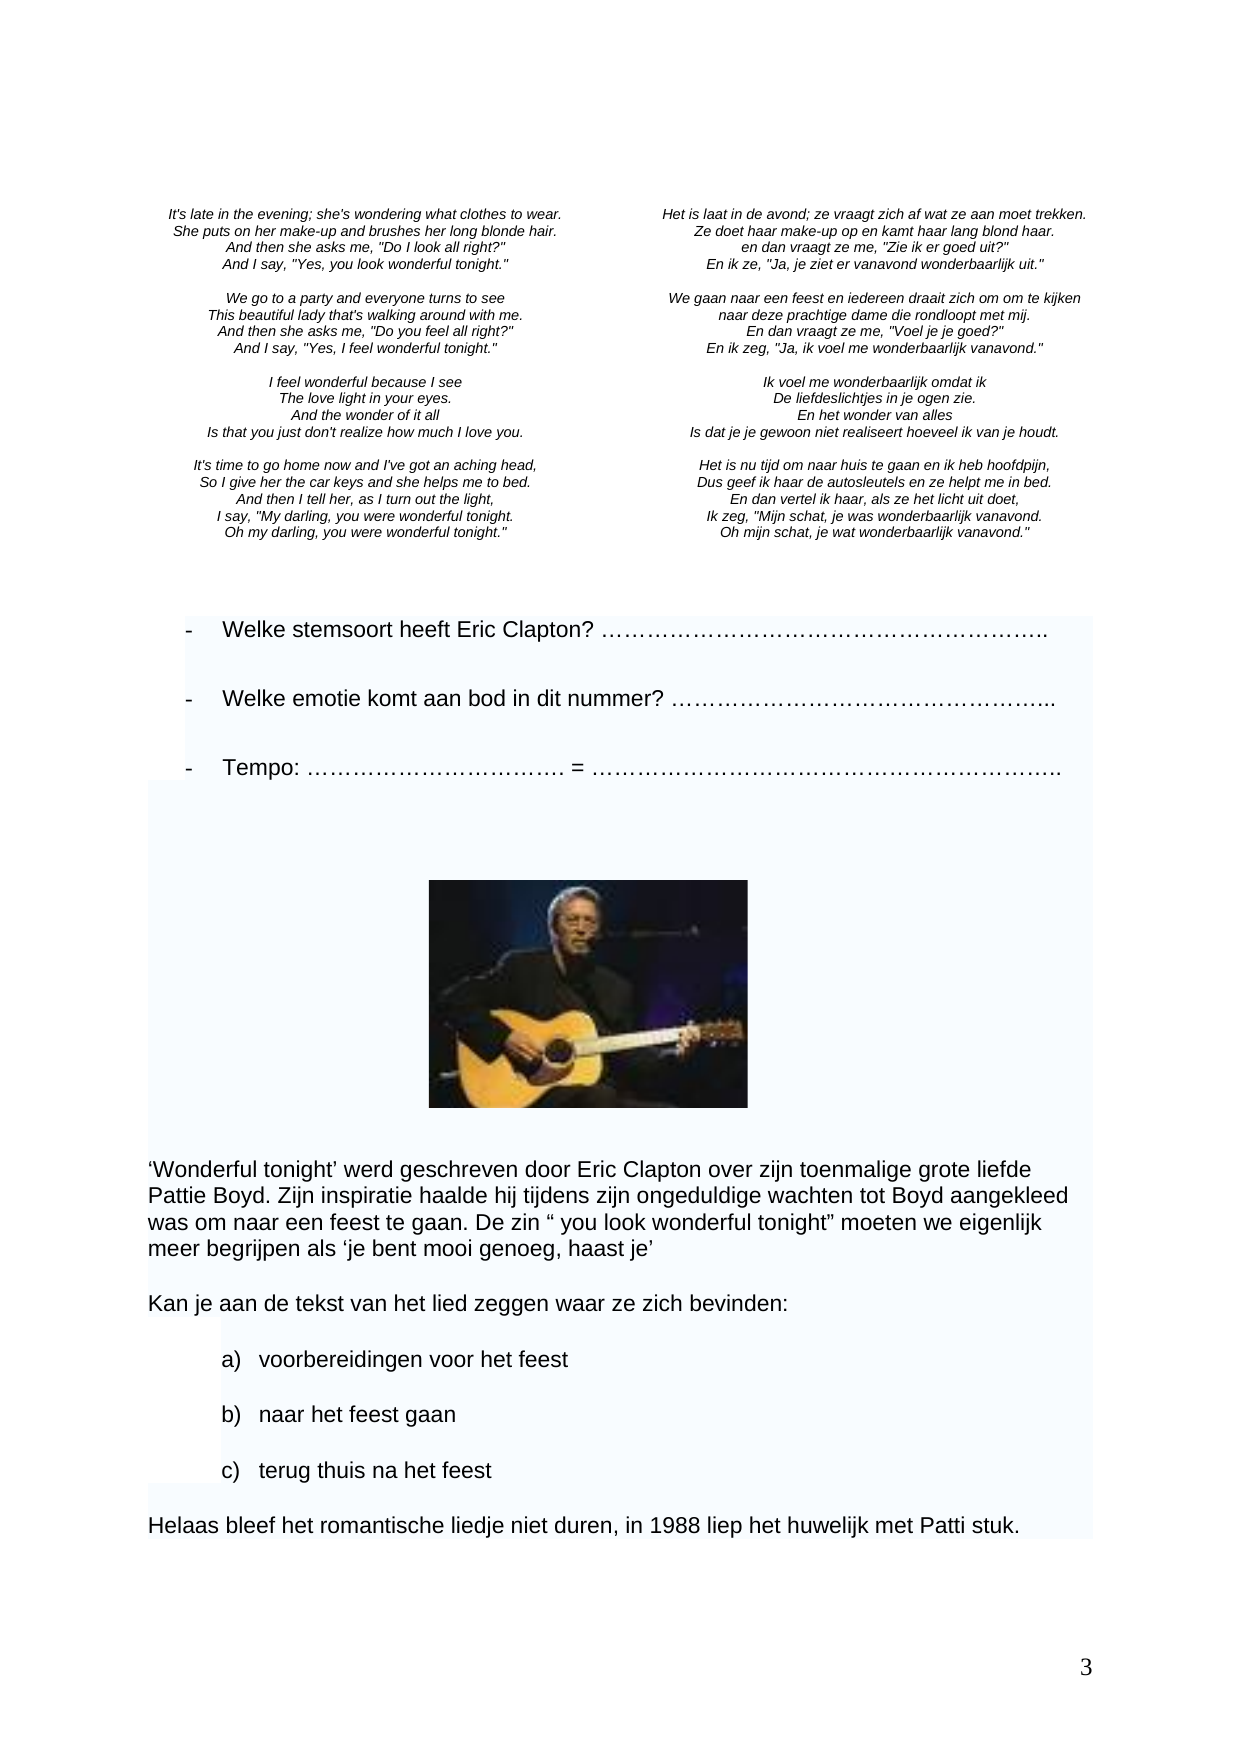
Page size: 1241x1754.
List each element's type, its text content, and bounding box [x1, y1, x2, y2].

text Kan je aan de tekst van het lied zeggen waar ze zich bevinden: [148, 1290, 1093, 1317]
list terug thuis na het feest [221, 1457, 1093, 1483]
text Helaas bleef het romantische liedje niet duren, in 1988 liep het huwelijk met Patti stuk. [148, 1512, 1093, 1539]
text Het is laat in de avond; ze vraagt zich af wat ze aan moet trekken. Ze doet haar make-up op en kamt haar lang blond haar. en dan vraagt ze me, "Zie ik er goed uit?" En ik ze, "Ja, je ziet er vanavond wonderbaarlijk uit." We gaan naar een feest en iedereen draait zich om om te kijken naar deze prachtige dame die rondloopt met mij. En dan vraagt ze me, "Voel je je goed?" En ik zeg, "Ja, ik voel me wonderbaarlijk vanavond." Ik voel me wonderbaarlijk omdat ik De liefdeslichtjes in je ogen zie. En het wonder van alles Is dat je je gewoon niet realiseert hoeveel ik van je houdt. Het is nu tijd om naar huis te gaan en ik heb hoofdpijn, Dus geef ik haar de autosleutels en ze helpt me in bed. En dan vertel ik haar, als ze het licht uit doet, Ik zeg, "Mijn schat, je was wonderbaarlijk vanavond. Oh mijn schat, je wat wonderbaarlijk vanavond." [657, 206, 1093, 541]
list voorbereidingen voor het feest [221, 1346, 1093, 1372]
list naar het feest gaan [221, 1401, 1093, 1428]
list Welke stemsoort heeft Eric Clapton? ………………………………………………….. [185, 616, 1093, 642]
picture [428, 880, 748, 1108]
text It's late in the evening; she's wondering what clothes to wear. She puts on her make-up and brushes her long blonde hair. And then she asks me, "Do I look all right?" And I say, "Yes, you look wonderful tonight." We go to a party and everyone turns to see This beautiful lady that's walking around with me. And then she asks me, "Do you feel all right?" And I say, "Yes, I feel wonderful tonight." I feel wonderful because I see The love light in your eyes. And the wonder of it all Is that you just don't realize how much I love you. It's time to go home now and I've got an aching head, So I give her the car keys and she helps me to bed. And then I tell her, as I turn out the light, I say, "My darling, you were wonderful tonight. Oh my darling, you were wonderful tonight." [148, 206, 583, 541]
list Welke emotie komt aan bod in dit nummer? …………………………………………... [185, 685, 1093, 711]
text ‘Wonderful tonight’ werd geschreven door Eric Clapton over zijn toenmalige grote liefde Pattie Boyd. Zijn inspiratie haalde hij tijdens zijn ongeduldige wachten tot Boyd aangekleed was om naar een feest te gaan. De zin “ you look wonderful tonight” moeten we eigenlijk meer begrijpen als ‘je bent mooi genoeg, haast je’ [148, 1156, 1093, 1261]
list Tempo: ……………………………. = …………………………………………………….. [185, 754, 1093, 780]
